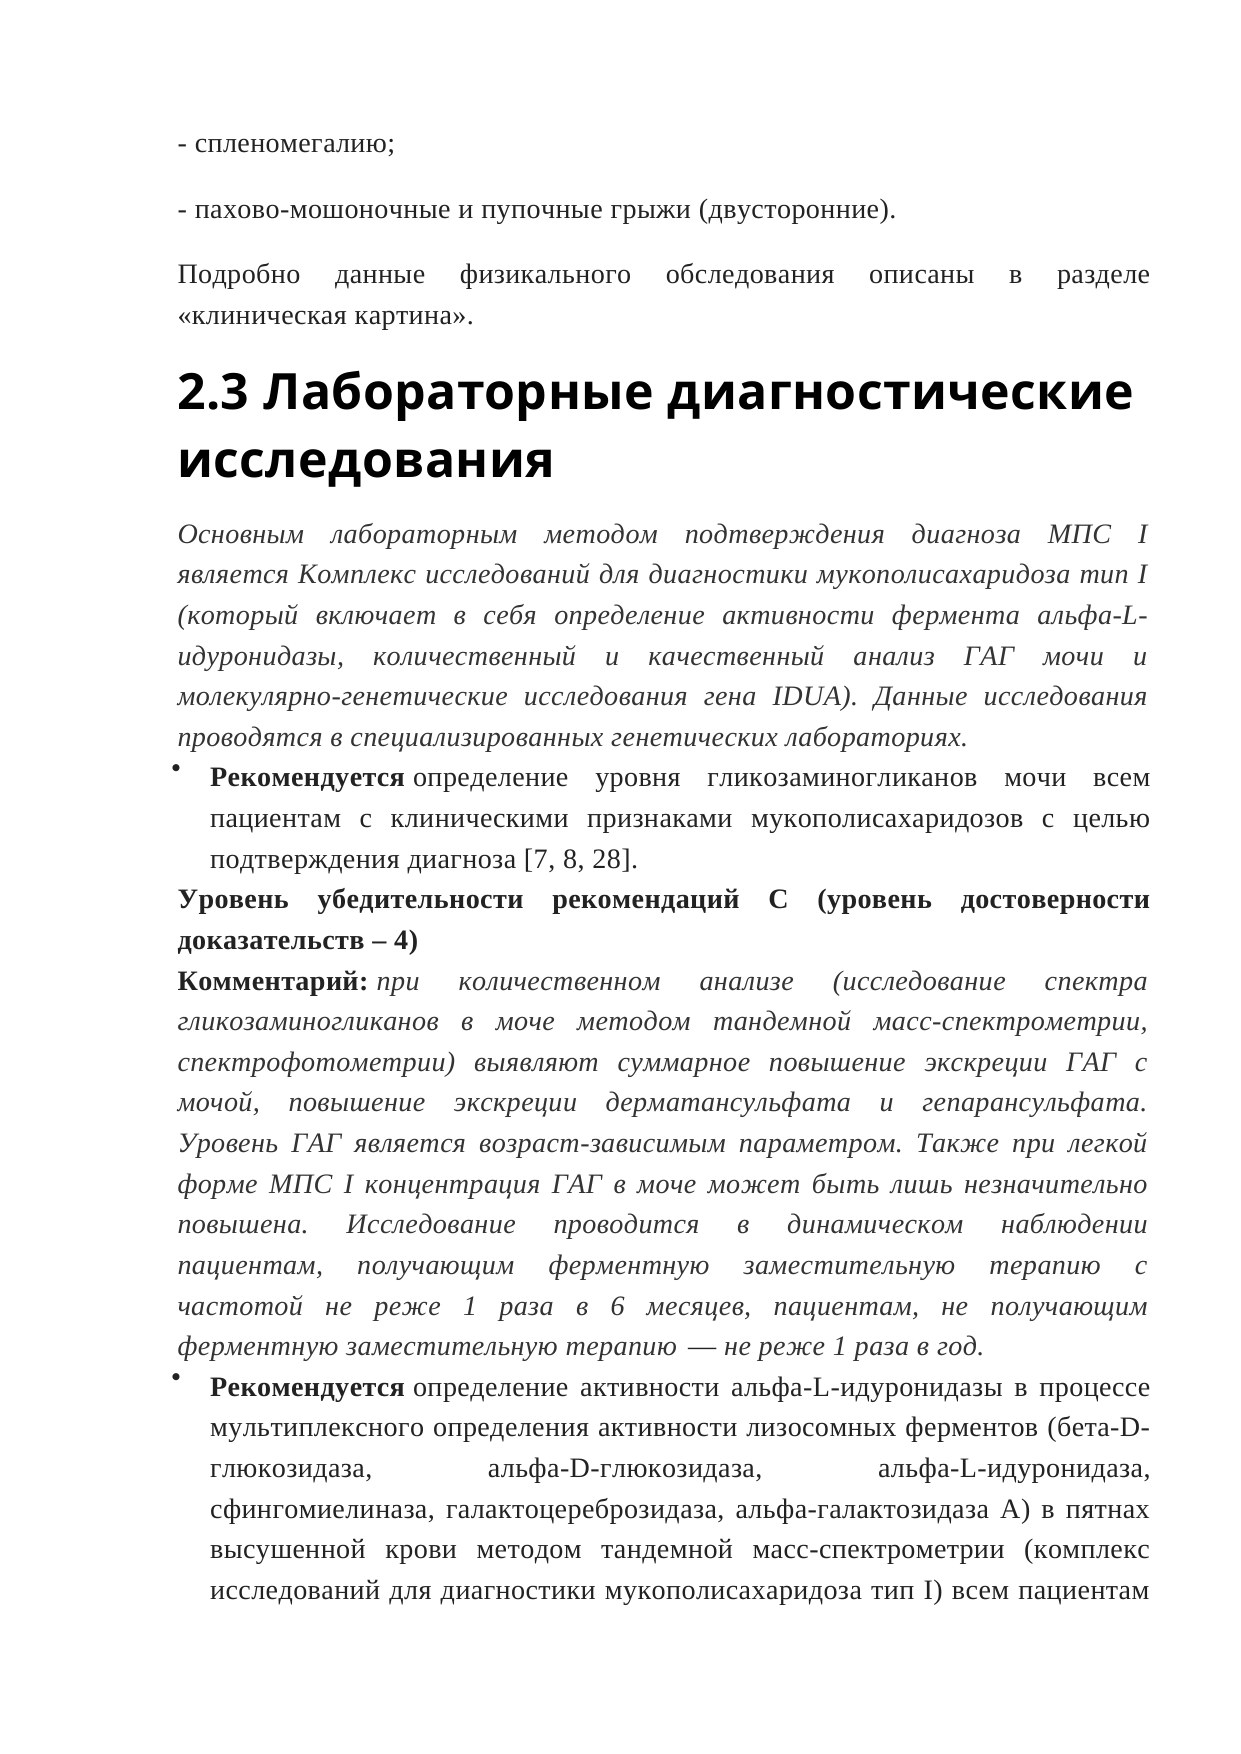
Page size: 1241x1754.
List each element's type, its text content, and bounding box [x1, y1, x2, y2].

text 2.3 Лабораторные диагностические исследования [177, 356, 1152, 492]
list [172, 1362, 1152, 1605]
text - спленомегалию; [177, 118, 1152, 159]
list Рекомендуется определение уровня гликозаминогликанов мочи всем пациентам с клиническими признаками мукополисахаридозов с целью подтверждения диагноза [7, 8, 28]. [172, 752, 1152, 874]
text - пахово-мошоночные и пупочные грыжи (двусторонние). [177, 184, 1152, 224]
text Комментарий: при количественном анализе (исследование спектра гликозаминогликанов в моче методом тандемной масс-спектрометрии, спектрофотометрии) выявляют суммарное повышение экскреции ГАГ с мочой, повышение экскреции дерматансульфата и гепарансульфата. Уровень ГАГ является возраст-зависимым параметром. Также при легкой форме МПС I концентрация ГАГ в моче может быть лишь незначительно повышена. Исследование проводится в динамическом наблюдении пациентам, получающим ферментную заместительную терапию с частотой не реже 1 раза в 6 месяцев, пациентам, не получающим ферментную заместительную терапию — не реже 1 раза в год. [177, 955, 1152, 1362]
text Основным лабораторным методом подтверждения диагноза МПС I является Комплекс исследований для диагностики мукополисахаридоза тип I (который включает в себя определение активности фермента альфа-L-идуронидазы, количественный и качественный анализ ГАГ мочи и молекулярно-генетические исследования гена IDUA). Данные исследования проводятся в специализированных генетических лабораториях. [177, 508, 1152, 752]
text Подробно данные физикального обследования описаны в разделе «клиническая картина». [177, 249, 1152, 331]
text Уровень убедительности рекомендаций C (уровень достоверности доказательств – 4) [177, 874, 1152, 955]
